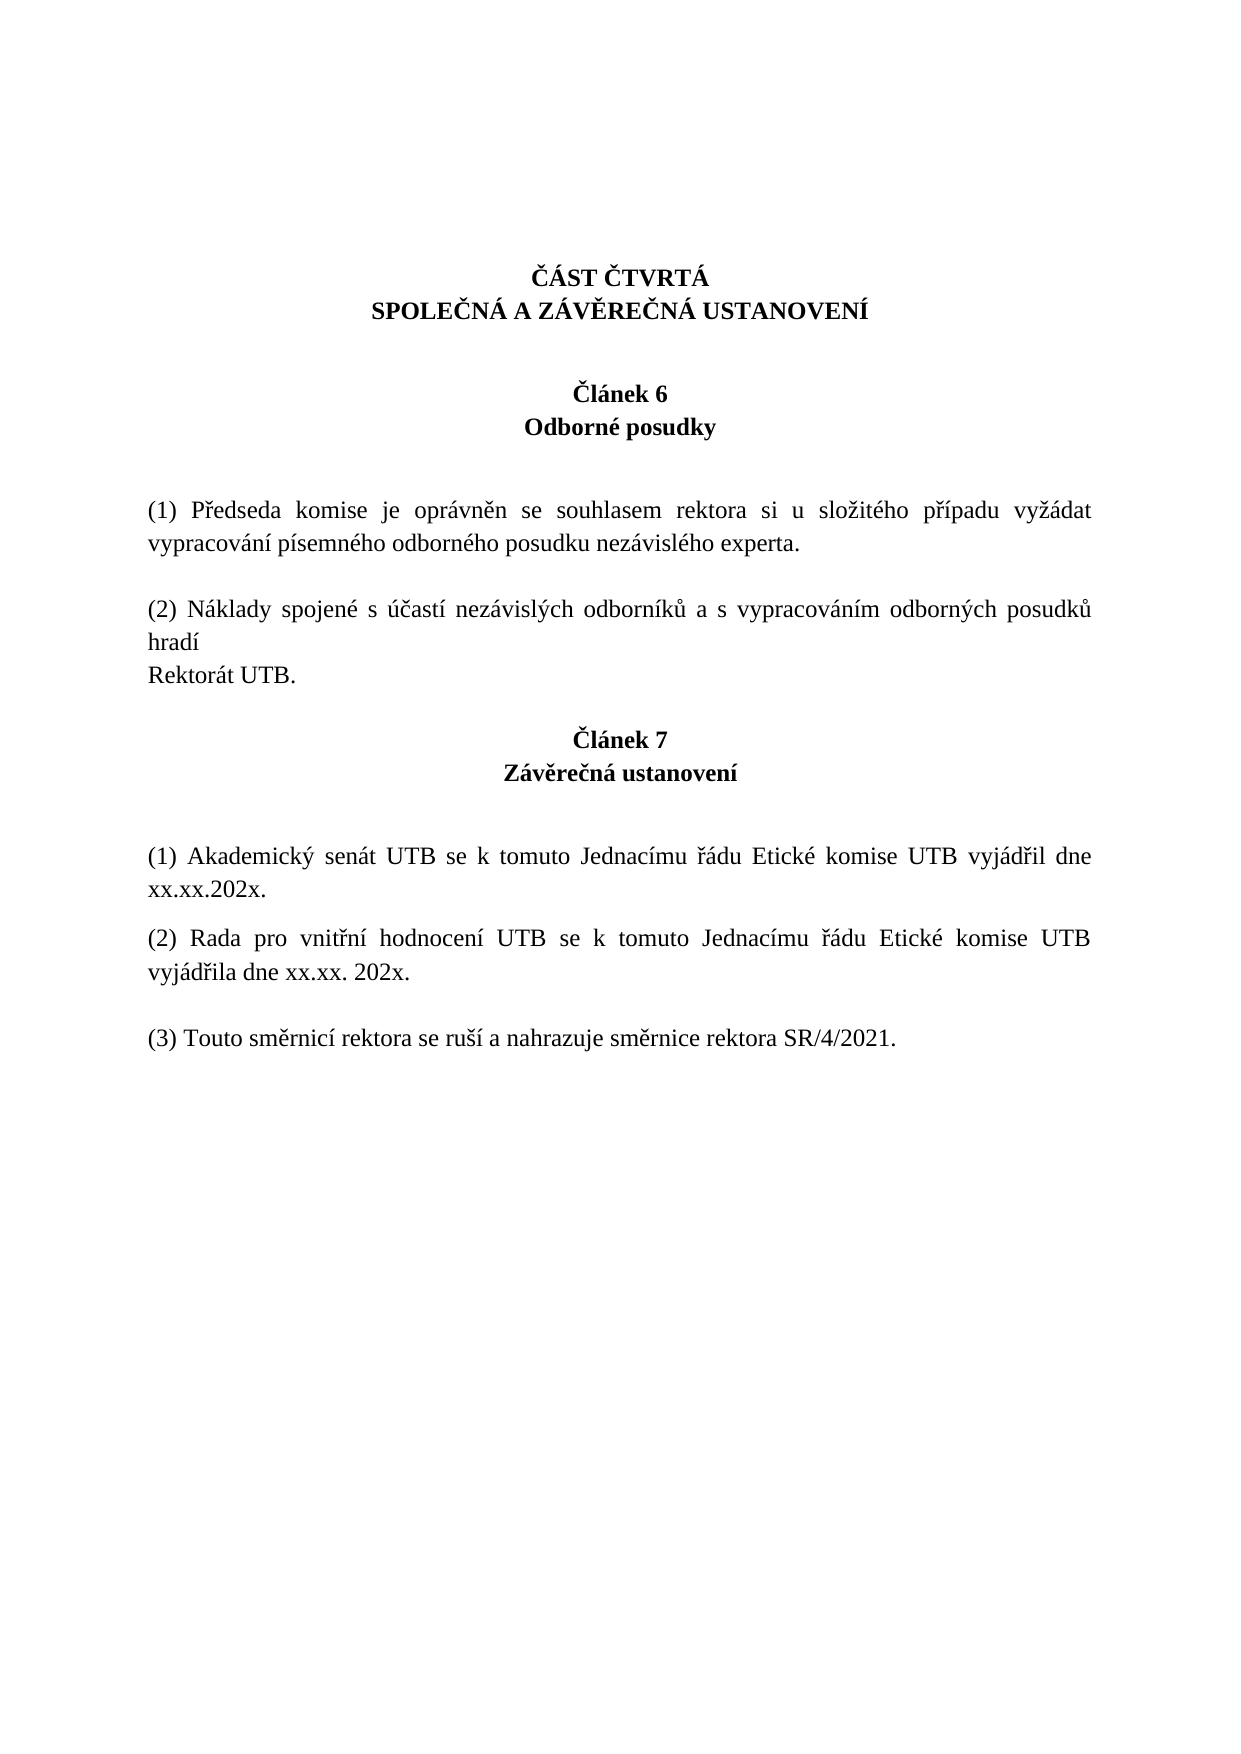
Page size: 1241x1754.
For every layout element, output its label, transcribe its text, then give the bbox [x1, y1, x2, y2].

text Článek 7 Závěrečná ustanovení [148, 725, 1093, 787]
text (1) Předseda komise je oprávněn se souhlasem rektora si u složitého případu vyžádat vypracování písemného odborného posudku nezávislého experta. [148, 462, 1093, 557]
text Článek 6 Odborné posudky [148, 346, 1093, 441]
text (3) Touto směrnicí rektora se ruší a nahrazuje směrnice rektora SR/4/2021. [148, 1023, 1093, 1051]
text (2) Náklady spojené s účastí nezávislých odborníků a s vypracováním odborných posudků hradí Rektorát UTB. [148, 594, 1093, 689]
text ČÁST ČTVRTÁ SPOLEČNÁ A ZÁVĚREČNÁ USTANOVENÍ [148, 263, 1093, 325]
text (2) Rada pro vnitřní hodnocení UTB se k tomuto Jednacímu řádu Etické komise UTB vyjádřila dne xx.xx. 202x. [148, 923, 1093, 985]
text (1) Akademický senát UTB se k tomuto Jednacímu řádu Etické komise UTB vyjádřil dne xx.xx.202x. [148, 808, 1093, 903]
